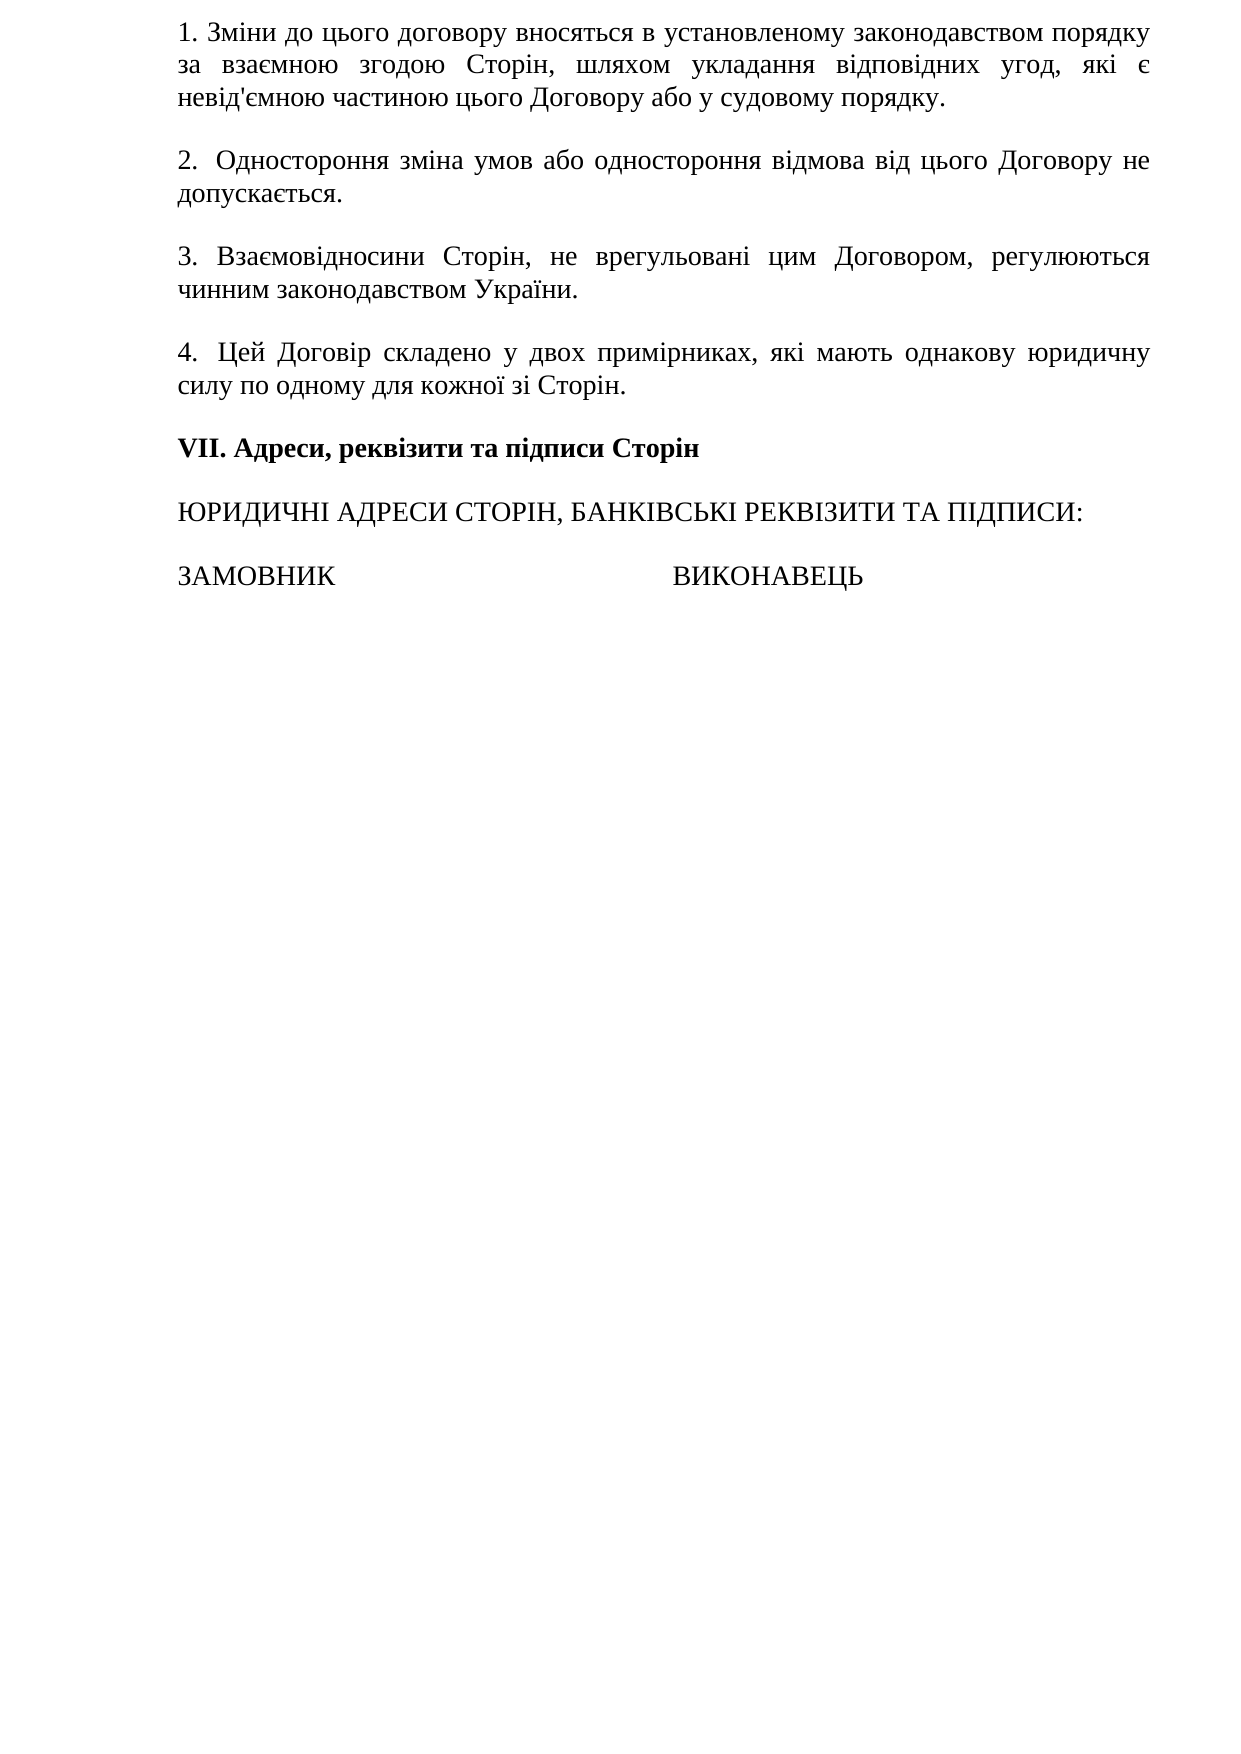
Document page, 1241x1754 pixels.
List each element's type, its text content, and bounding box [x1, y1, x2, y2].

text 3. Взаємовідносини Сторін, не врегульовані цим Договором, регулюються чинним законодавством України. [177, 239, 1152, 304]
text VII. Адреси, реквізити та підписи Сторін [177, 431, 1152, 464]
text 1. Зміни до цього договору вносяться в установленому законодавством порядку за взаємною згодою Сторін, шляхом укладання відповідних угод, які є невід'ємною частиною цього Договору або у судовому порядку. [177, 15, 1152, 112]
text ЮРИДИЧНІ АДРЕСИ СТОРІН, БАНКІВСЬКІ РЕКВІЗИТИ ТА ПІДПИСИ: [177, 495, 1152, 527]
table_header ЗАМОВНИК [166, 559, 661, 628]
text 2. Одностороння зміна умов або одностороння відмова від цього Договору не допускається. [177, 143, 1152, 208]
table_header ВИКОНАВЕЦЬ [661, 559, 1163, 628]
text 4. Цей Договір складено у двох примірниках, які мають однакову юридичну силу по одному для кожної зі Сторін. [177, 335, 1152, 400]
